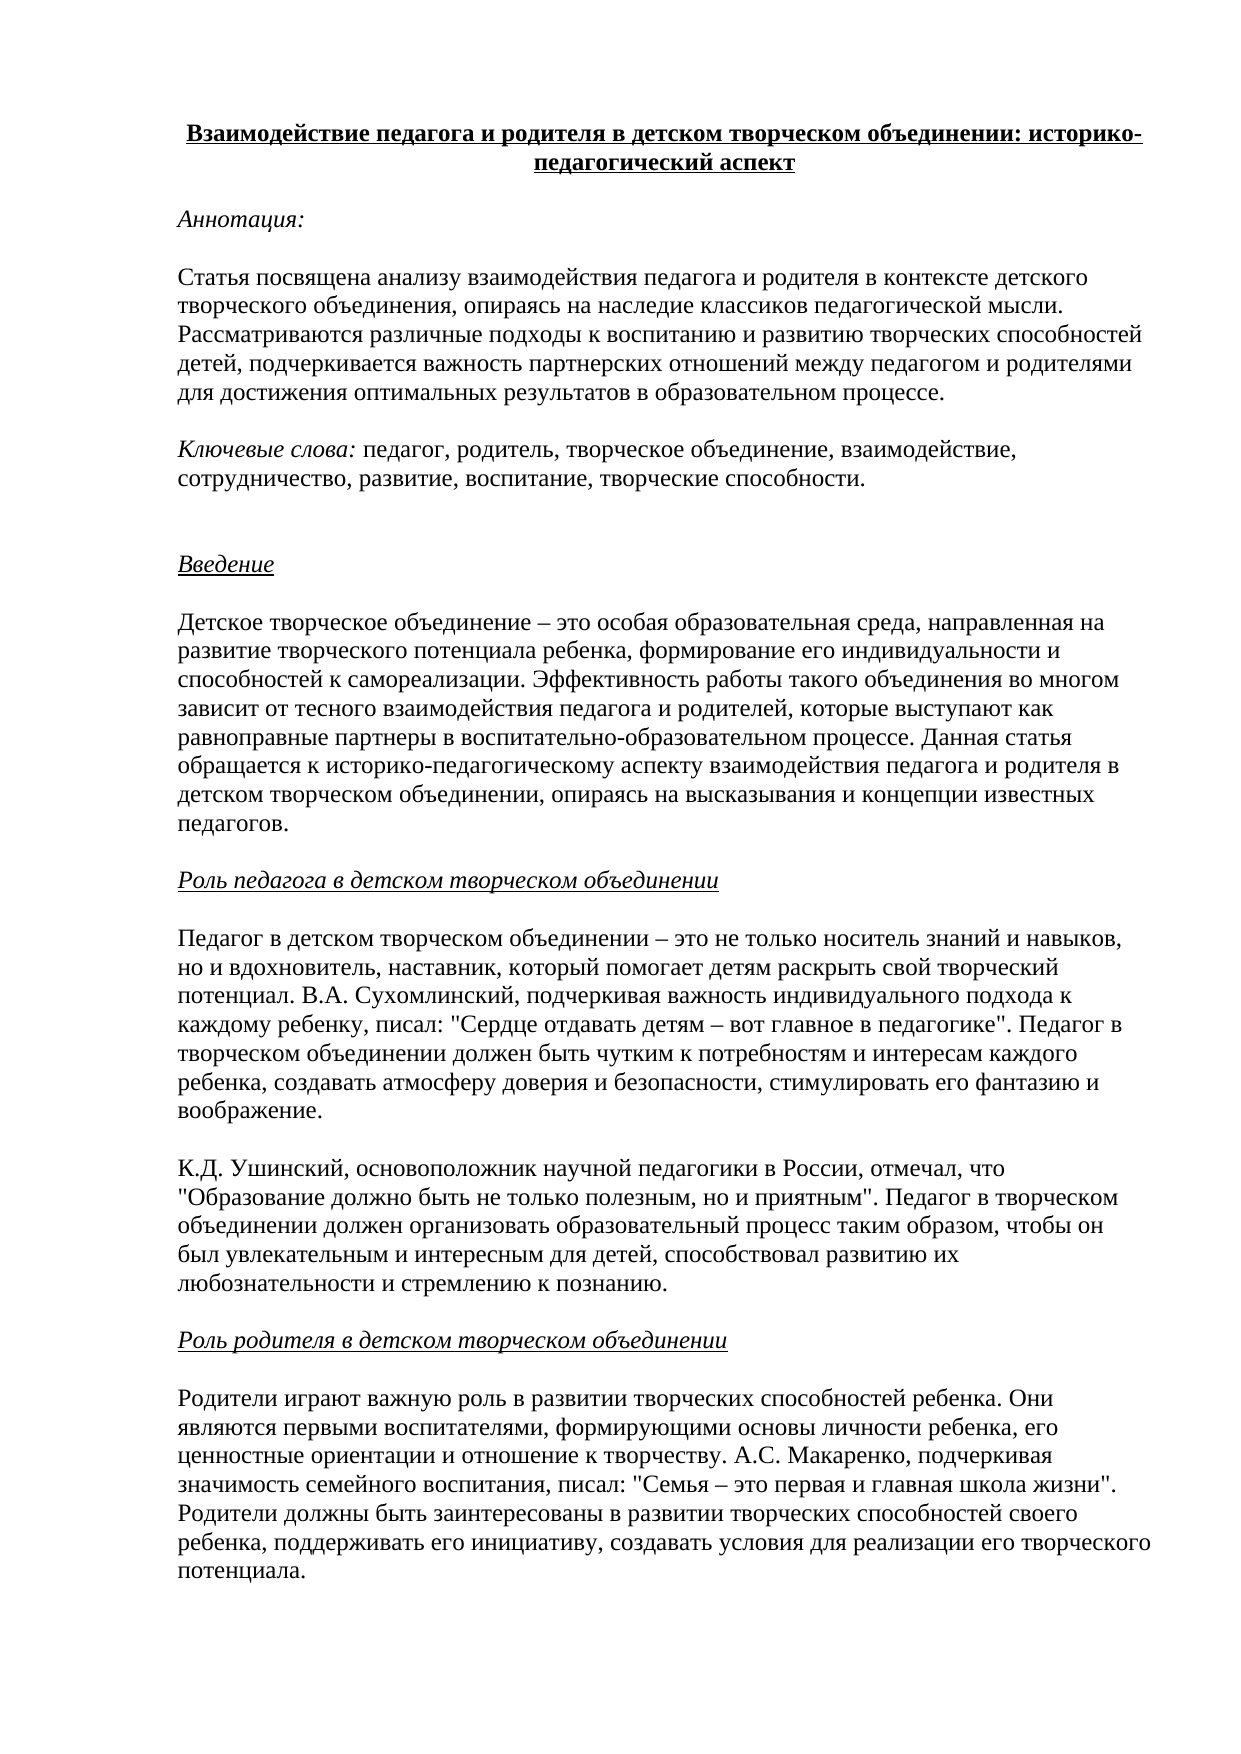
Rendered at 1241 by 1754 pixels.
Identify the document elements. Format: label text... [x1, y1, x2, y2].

text К.Д. Ушинский, основоположник научной педагогики в России, отмечал, что "Образование должно быть не только полезным, но и приятным". Педагог в творческом объединении должен организовать образовательный процесс таким образом, чтобы он был увлекательным и интересным для детей, способствовал развитию их любознательности и стремлению к познанию. [177, 1153, 1152, 1297]
text Статья посвящена анализу взаимодействия педагога и родителя в контексте детского творческого объединения, опираясь на наследие классиков педагогической мысли. Рассматриваются различные подходы к воспитанию и развитию творческих способностей детей, подчеркивается важность партнерских отношений между педагогом и родителями для достижения оптимальных результатов в образовательном процессе. [177, 262, 1152, 406]
text Роль педагога в детском творческом объединении [177, 866, 1152, 894]
text Введение [177, 549, 1152, 578]
text Педагог в детском творческом объединении – это не только носитель знаний и навыков, но и вдохновитель, наставник, который помогает детям раскрыть свой творческий потенциал. В.А. Сухомлинский, подчеркивая важность индивидуального подхода к каждому ребенку, писал: "Сердце отдавать детям – вот главное в педагогике". Педагог в творческом объединении должен быть чутким к потребностям и интересам каждого ребенка, создавать атмосферу доверия и безопасности, стимулировать его фантазию и воображение. [177, 923, 1152, 1124]
text Родители играют важную роль в развитии творческих способностей ребенка. Они являются первыми воспитателями, формирующими основы личности ребенка, его ценностные ориентации и отношение к творчеству. А.С. Макаренко, подчеркивая значимость семейного воспитания, писал: "Семья – это первая и главная школа жизни". Родители должны быть заинтересованы в развитии творческих способностей своего ребенка, поддерживать его инициативу, создавать условия для реализации его творческого потенциала. [177, 1383, 1152, 1584]
text Детское творческое объединение – это особая образовательная среда, направленная на развитие творческого потенциала ребенка, формирование его индивидуальности и способностей к самореализации. Эффективность работы такого объединения во многом зависит от тесного взаимодействия педагога и родителей, которые выступают как равноправные партнеры в воспитательно-образовательном процессе. Данная статья обращается к историко-педагогическому аспекту взаимодействия педагога и родителя в детском творческом объединении, опираясь на высказывания и концепции известных педагогов. [177, 607, 1152, 837]
text Взаимодействие педагога и родителя в детском творческом объединении: историко-педагогический аспект [177, 118, 1152, 176]
text Ключевые слова: педагог, родитель, творческое объединение, взаимодействие, сотрудничество, развитие, воспитание, творческие способности. [177, 434, 1152, 492]
text Роль родителя в детском творческом объединении [177, 1326, 1152, 1354]
text Аннотация: [177, 204, 1152, 233]
